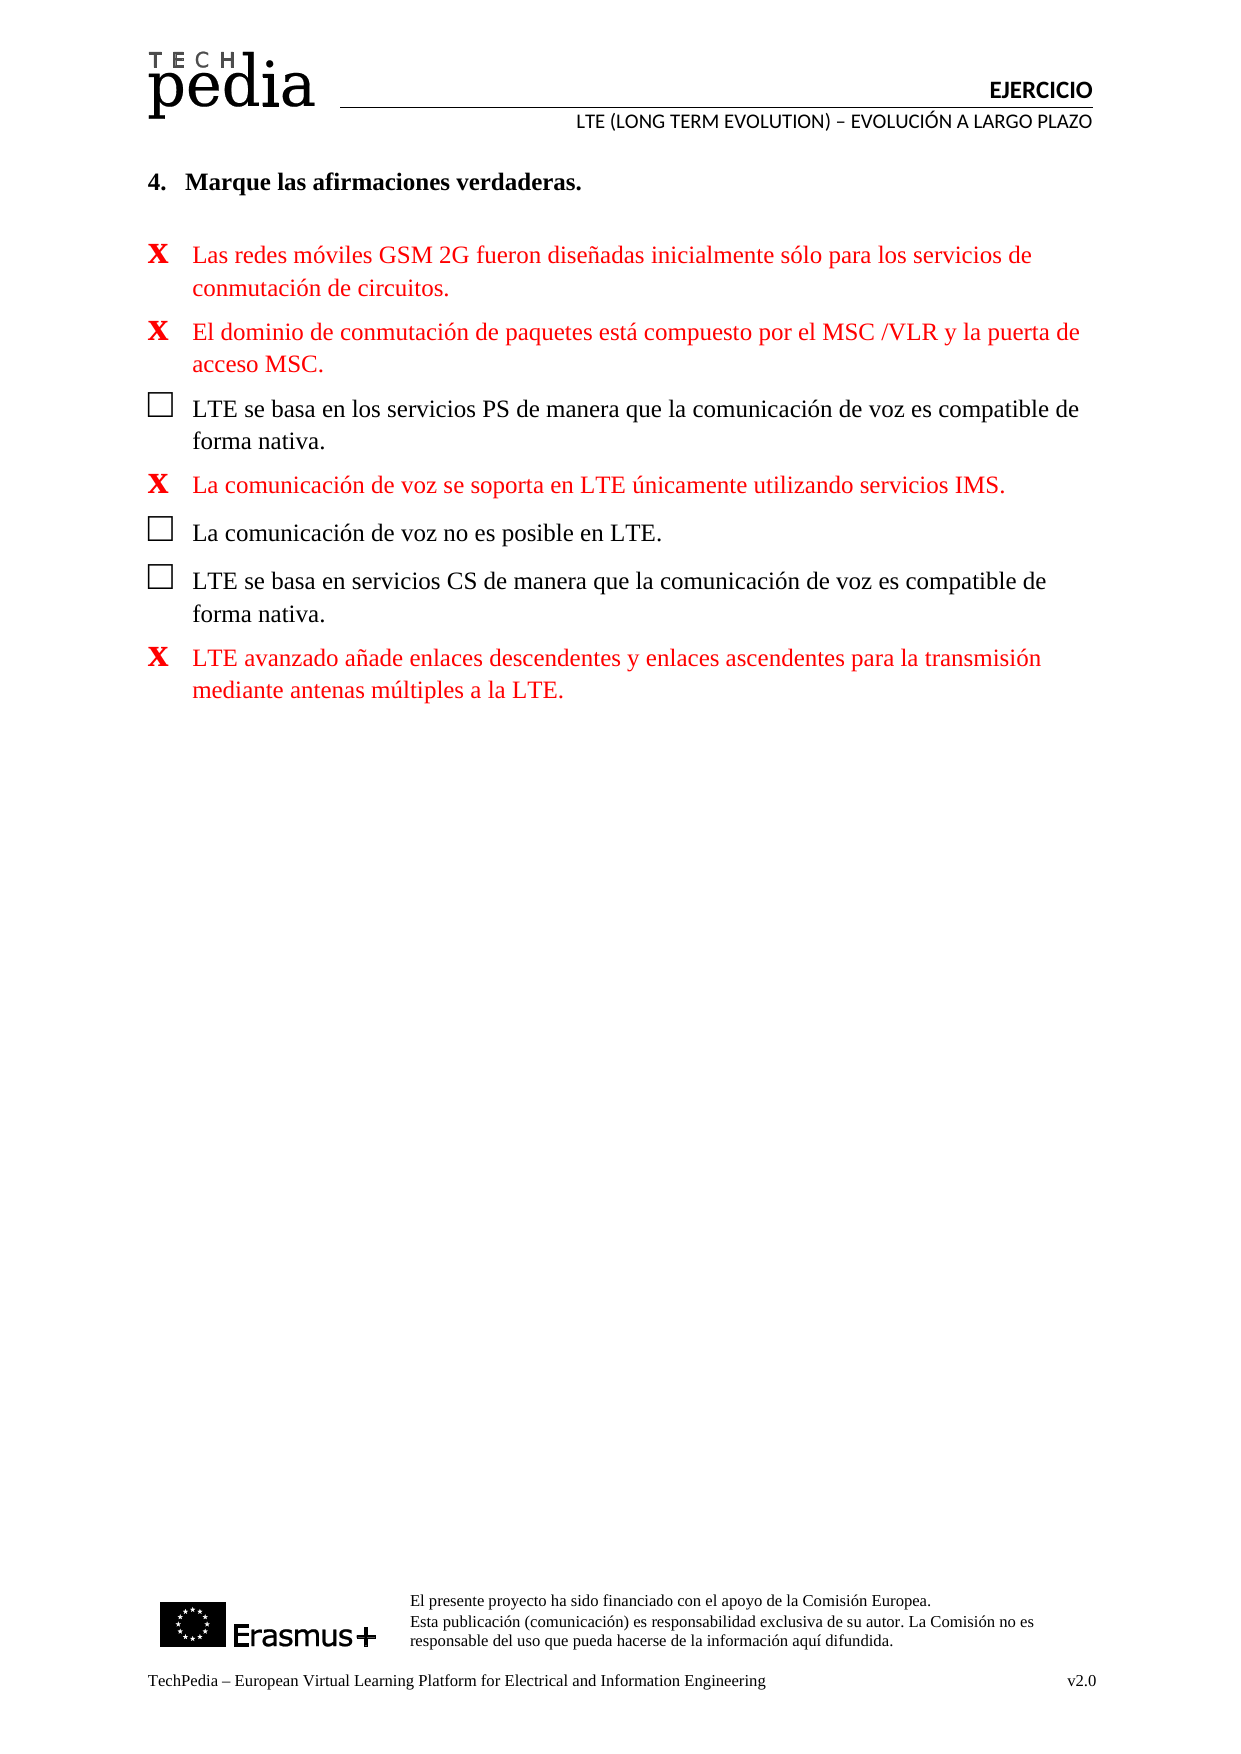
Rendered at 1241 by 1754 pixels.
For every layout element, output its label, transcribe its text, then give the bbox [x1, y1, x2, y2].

text x Las redes móviles GSM 2G fueron diseñadas inicialmente sólo para los servicios de conmutación de circuitos. [148, 225, 1093, 302]
text □ LTE se basa en los servicios PS de manera que la comunicación de voz es compatible de forma nativa. [148, 378, 1093, 455]
text x La comunicación de voz se soporta en LTE únicamente utilizando servicios IMS. [148, 455, 1093, 503]
text □ LTE se basa en servicios CS de manera que la comunicación de voz es compatible de forma nativa. [148, 551, 1093, 627]
text x LTE avanzado añade enlaces descendentes y enlaces ascendentes para la transmisión mediante antenas múltiples a la LTE. [148, 627, 1093, 704]
text □ La comunicación de voz no es posible en LTE. [148, 503, 1093, 551]
text x El dominio de conmutación de paquetes está compuesto por el MSC /VLR y la puerta de acceso MSC. [148, 302, 1093, 378]
text Marque las afirmaciones verdaderas. [148, 167, 1093, 196]
